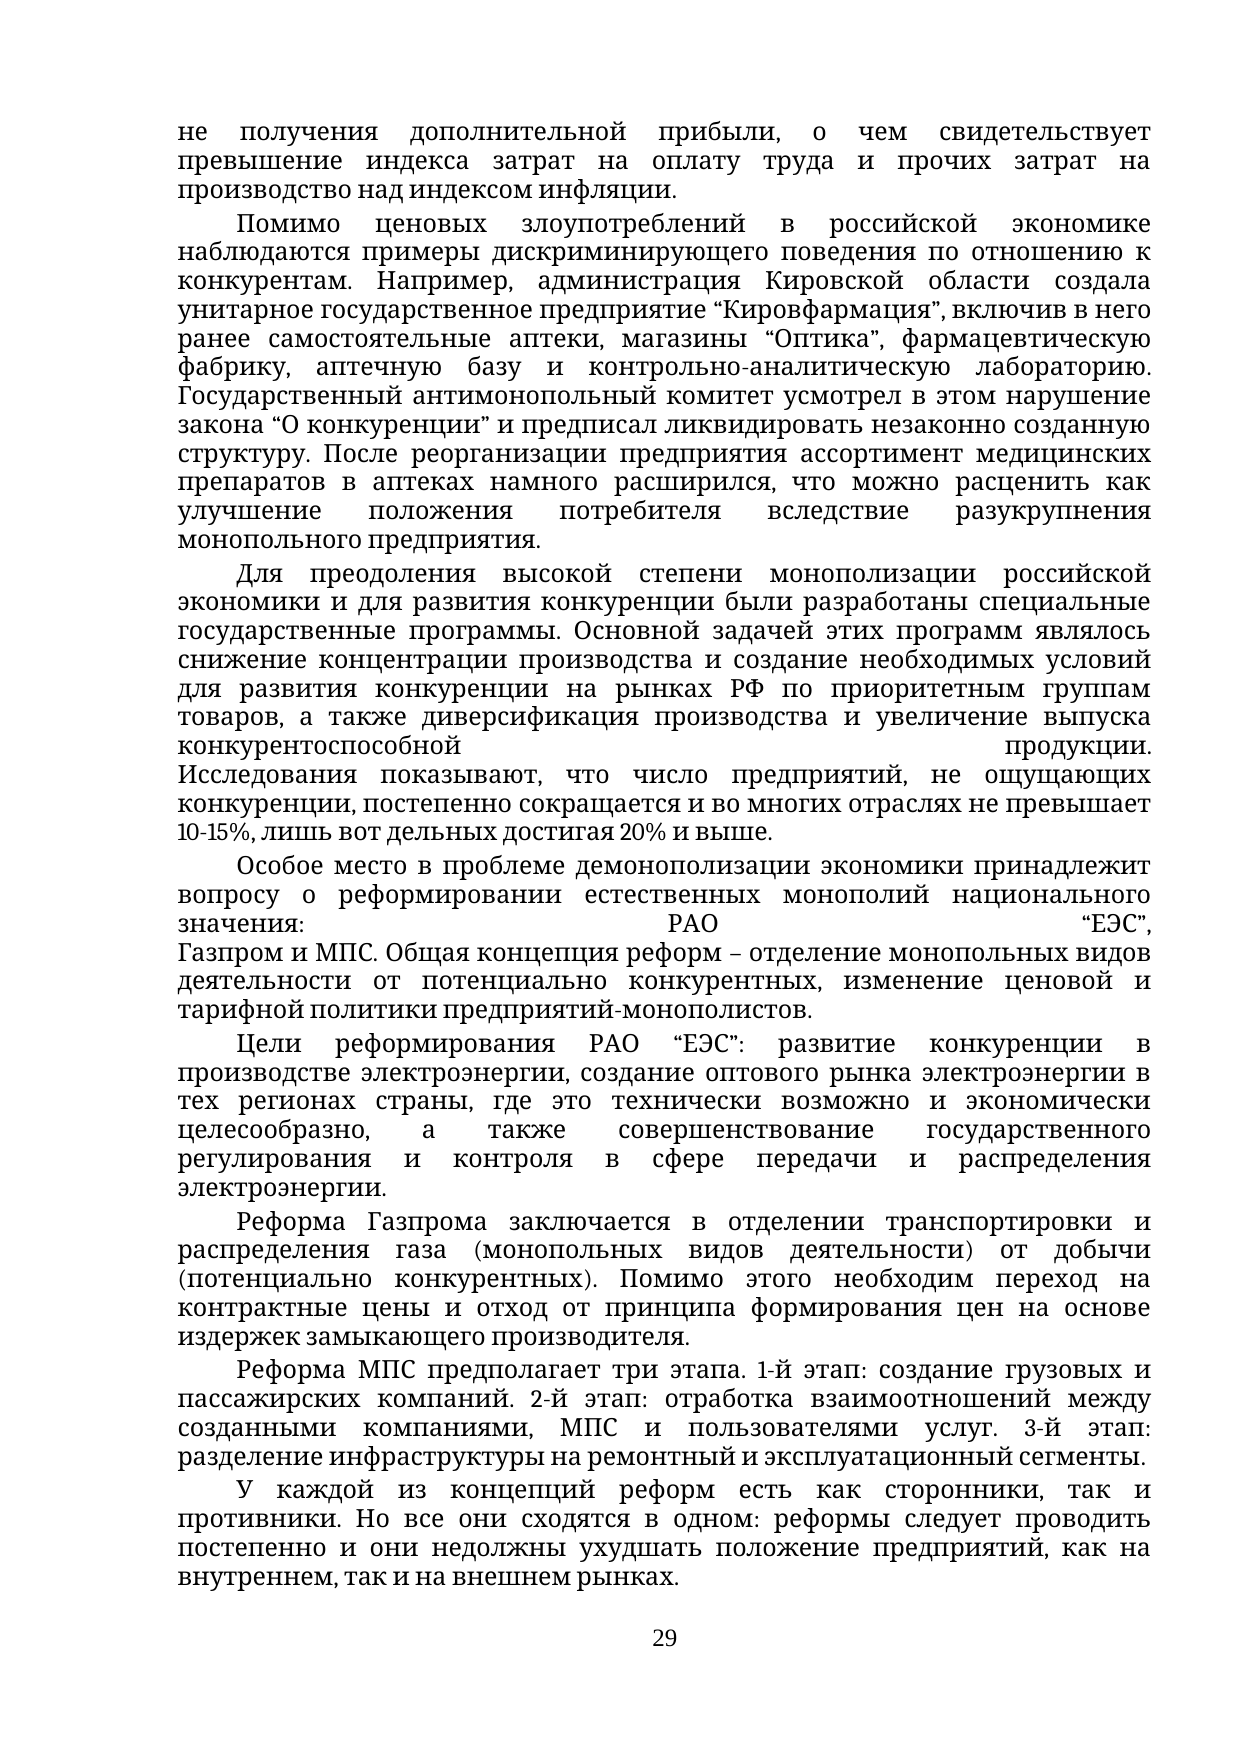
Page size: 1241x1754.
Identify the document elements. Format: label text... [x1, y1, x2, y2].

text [177, 118, 1152, 204]
text Для преодоления высокой степени монополизации российской экономики и для развития конкуренции были разработаны специальные государственные программы. Основной задачей этих программ являлось снижение концентрации производства и создание необходимых условий для развития конкуренции на рынках РФ по приоритетным группам товаров, а также диверсификация производства и увеличение выпуска конкурентоспособной продукции. Исследования показывают, что число предприятий, не ощущающих конкуренции, постепенно сокращается и во многих отраслях не превышает 10-15%, лишь вот дельных достигая 20% и выше. [177, 559, 1152, 847]
text Помимо ценовых злоупотреблений в российской экономике наблюдаются примеры дискриминирующего поведения по отношению к конкурентам. Например, администрация Кировской области создала унитарное государственное предприятие “Кировфармация”, включив в него ранее самостоятельные аптеки, магазины “Оптика”, фармацевтическую фабрику, аптечную базу и контрольно-аналитическую лабораторию. Государственный антимонопольный комитет усмотрел в этом нарушение закона “О конкуренции” и предписал ликвидировать незаконно созданную структуру. После реорганизации предприятия ассортимент медицинских препаратов в аптеках намного расширился, что можно расценить как улучшение положения потребителя вследствие разукрупнения монопольного предприятия. [177, 209, 1152, 554]
text Особое место в проблеме демонополизации экономики принадлежит вопросу о реформировании естественных монополий национального значения: РАО “ЕЭС”, Газпром и МПС. Общая концепция реформ – отделение монопольных видов деятельности от потенциально конкурентных, изменение ценовой и тарифной политики предприятий-монополистов. [177, 852, 1152, 1025]
text У каждой из концепций реформ есть как сторонники, так и противники. Но все они сходятся в одном: реформы следует проводить постепенно и они недолжны ухудшать положение предприятий, как на внутреннем, так и на внешнем рынках. [177, 1476, 1152, 1591]
text Цели реформирования РАО “ЕЭС”: развитие конкуренции в производстве электроэнергии, создание оптового рынка электроэнергии в тех регионах страны, где это технически возможно и экономически целесообразно, а также совершенствование государственного регулирования и контроля в сфере передачи и распределения электроэнергии. [177, 1030, 1152, 1202]
text Реформа Газпрома заключается в отделении транспортировки и распределения газа (монопольных видов деятельности) от добычи (потенциально конкурентных). Помимо этого необходим переход на контрактные цены и отход от принципа формирования цен на основе издержек замыкающего производителя. [177, 1207, 1152, 1351]
text Реформа МПС предполагает три этапа. 1-й этап: создание грузовых и пассажирских компаний. 2-й этап: отработка взаимоотношений между созданными компаниями, МПС и пользователями услуг. 3-й этап: разделение инфраструктуры на ремонтный и эксплуатационный сегменты. [177, 1356, 1152, 1471]
